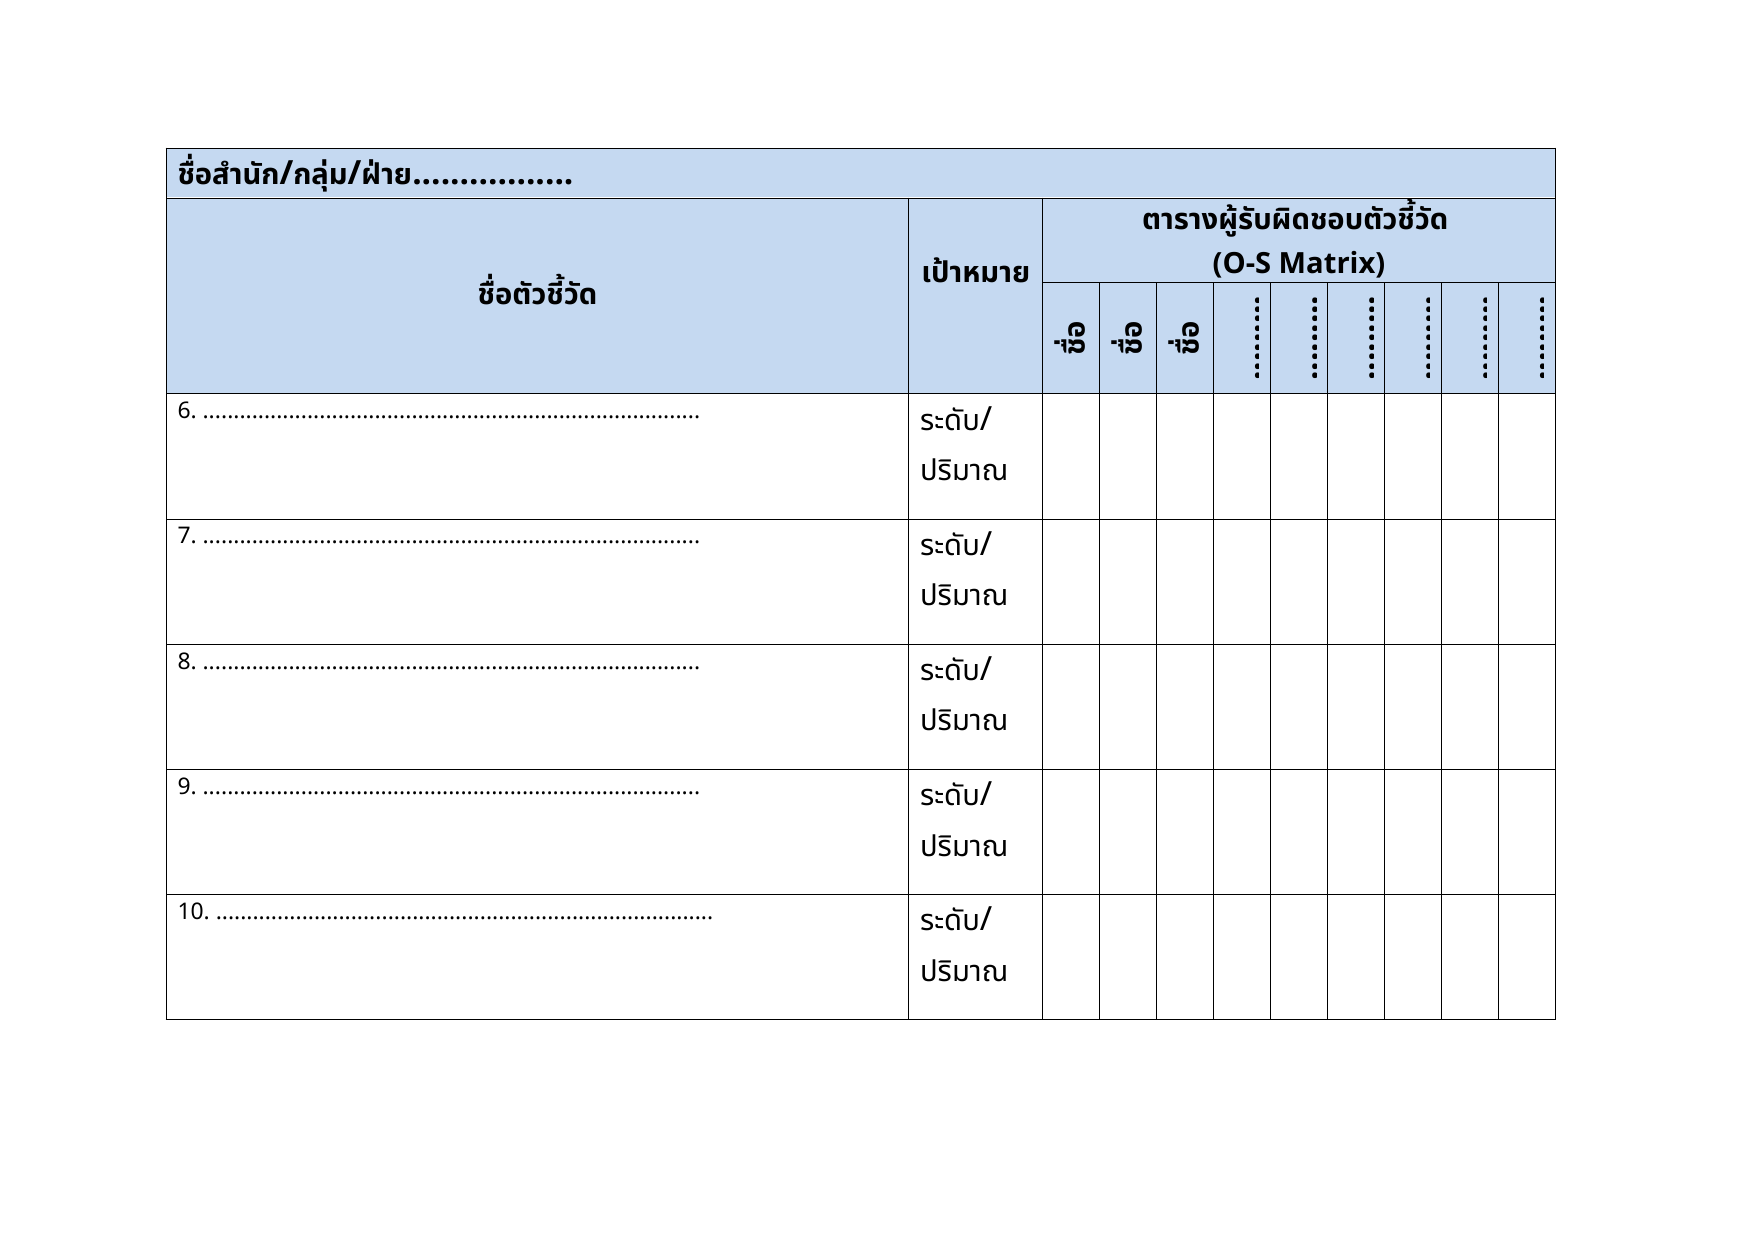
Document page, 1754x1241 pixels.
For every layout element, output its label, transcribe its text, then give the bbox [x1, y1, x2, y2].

table_cell [1271, 645, 1327, 769]
table_cell .............. [1499, 283, 1555, 393]
table_cell 8. ................................................................................. [167, 645, 908, 769]
table_cell [1214, 895, 1270, 1019]
table_cell ชื่อ จนท. [1100, 283, 1156, 393]
table_cell 6. ................................................................................. [167, 394, 908, 518]
table_cell [1100, 394, 1156, 518]
table_cell [1157, 770, 1213, 894]
table_cell ระดับ/ปริมาณ [909, 520, 1042, 643]
table_cell [1214, 394, 1270, 518]
table_cell .............. [1442, 283, 1498, 393]
table_cell .............. [1385, 283, 1441, 393]
table_cell 7. ................................................................................. [167, 520, 908, 643]
table_cell [1385, 645, 1441, 769]
table_cell [1328, 645, 1384, 769]
table_cell [1328, 394, 1384, 518]
table_cell [1499, 895, 1555, 1019]
table_cell [1043, 394, 1099, 518]
table_cell [1442, 895, 1498, 1019]
table_cell [1385, 394, 1441, 518]
table_cell [1271, 520, 1327, 643]
table_cell [1442, 520, 1498, 643]
table_cell .............. [1271, 283, 1327, 393]
table_cell ชื่อตัวชี้วัด [167, 199, 908, 393]
table_cell ชื่อ จนท. [1043, 283, 1099, 393]
table_cell [1499, 394, 1555, 518]
table_cell ระดับ/ปริมาณ [909, 770, 1042, 894]
table_cell ............. [1328, 283, 1384, 393]
table_cell [1157, 645, 1213, 769]
table_cell [1100, 770, 1156, 894]
table_cell [1157, 394, 1213, 518]
table_cell [1100, 895, 1156, 1019]
table_cell [1442, 645, 1498, 769]
table_cell [1271, 895, 1327, 1019]
table_cell 10. ................................................................................. [167, 895, 908, 1019]
table_cell [1271, 770, 1327, 894]
table_cell [1499, 520, 1555, 643]
table_cell เป้าหมาย [909, 199, 1042, 393]
table_cell [1385, 520, 1441, 643]
table_cell ระดับ/ปริมาณ [909, 394, 1042, 518]
table_cell [1385, 895, 1441, 1019]
table_cell [1271, 394, 1327, 518]
table_cell [1157, 895, 1213, 1019]
table_cell ตารางผู้รับผิดชอบตัวชี้วัด (O-S Matrix) [1043, 199, 1555, 282]
table_cell [1214, 770, 1270, 894]
table_cell [1328, 520, 1384, 643]
table_cell [1499, 770, 1555, 894]
table_cell ระดับ/ปริมาณ [909, 645, 1042, 769]
table_cell [1100, 520, 1156, 643]
table_cell [1499, 645, 1555, 769]
table_cell ............. [1214, 283, 1270, 393]
table_cell [1043, 520, 1099, 643]
table_cell [1157, 520, 1213, 643]
table_cell ระดับ/ปริมาณ [909, 895, 1042, 1019]
table_cell [1043, 770, 1099, 894]
table_cell [1214, 645, 1270, 769]
table_cell [1214, 520, 1270, 643]
table_cell [1043, 645, 1099, 769]
table_cell 9. ................................................................................. [167, 770, 908, 894]
table_cell [1100, 645, 1156, 769]
table_header ชื่อสำนัก/กลุ่ม/ฝ่าย................. [167, 149, 1555, 197]
table_cell [1328, 895, 1384, 1019]
table_cell [1043, 895, 1099, 1019]
table_cell [1385, 770, 1441, 894]
table_cell [1328, 770, 1384, 894]
table_cell [1442, 394, 1498, 518]
table_cell ชื่อ จนท. [1157, 283, 1213, 393]
table_cell [1442, 770, 1498, 894]
